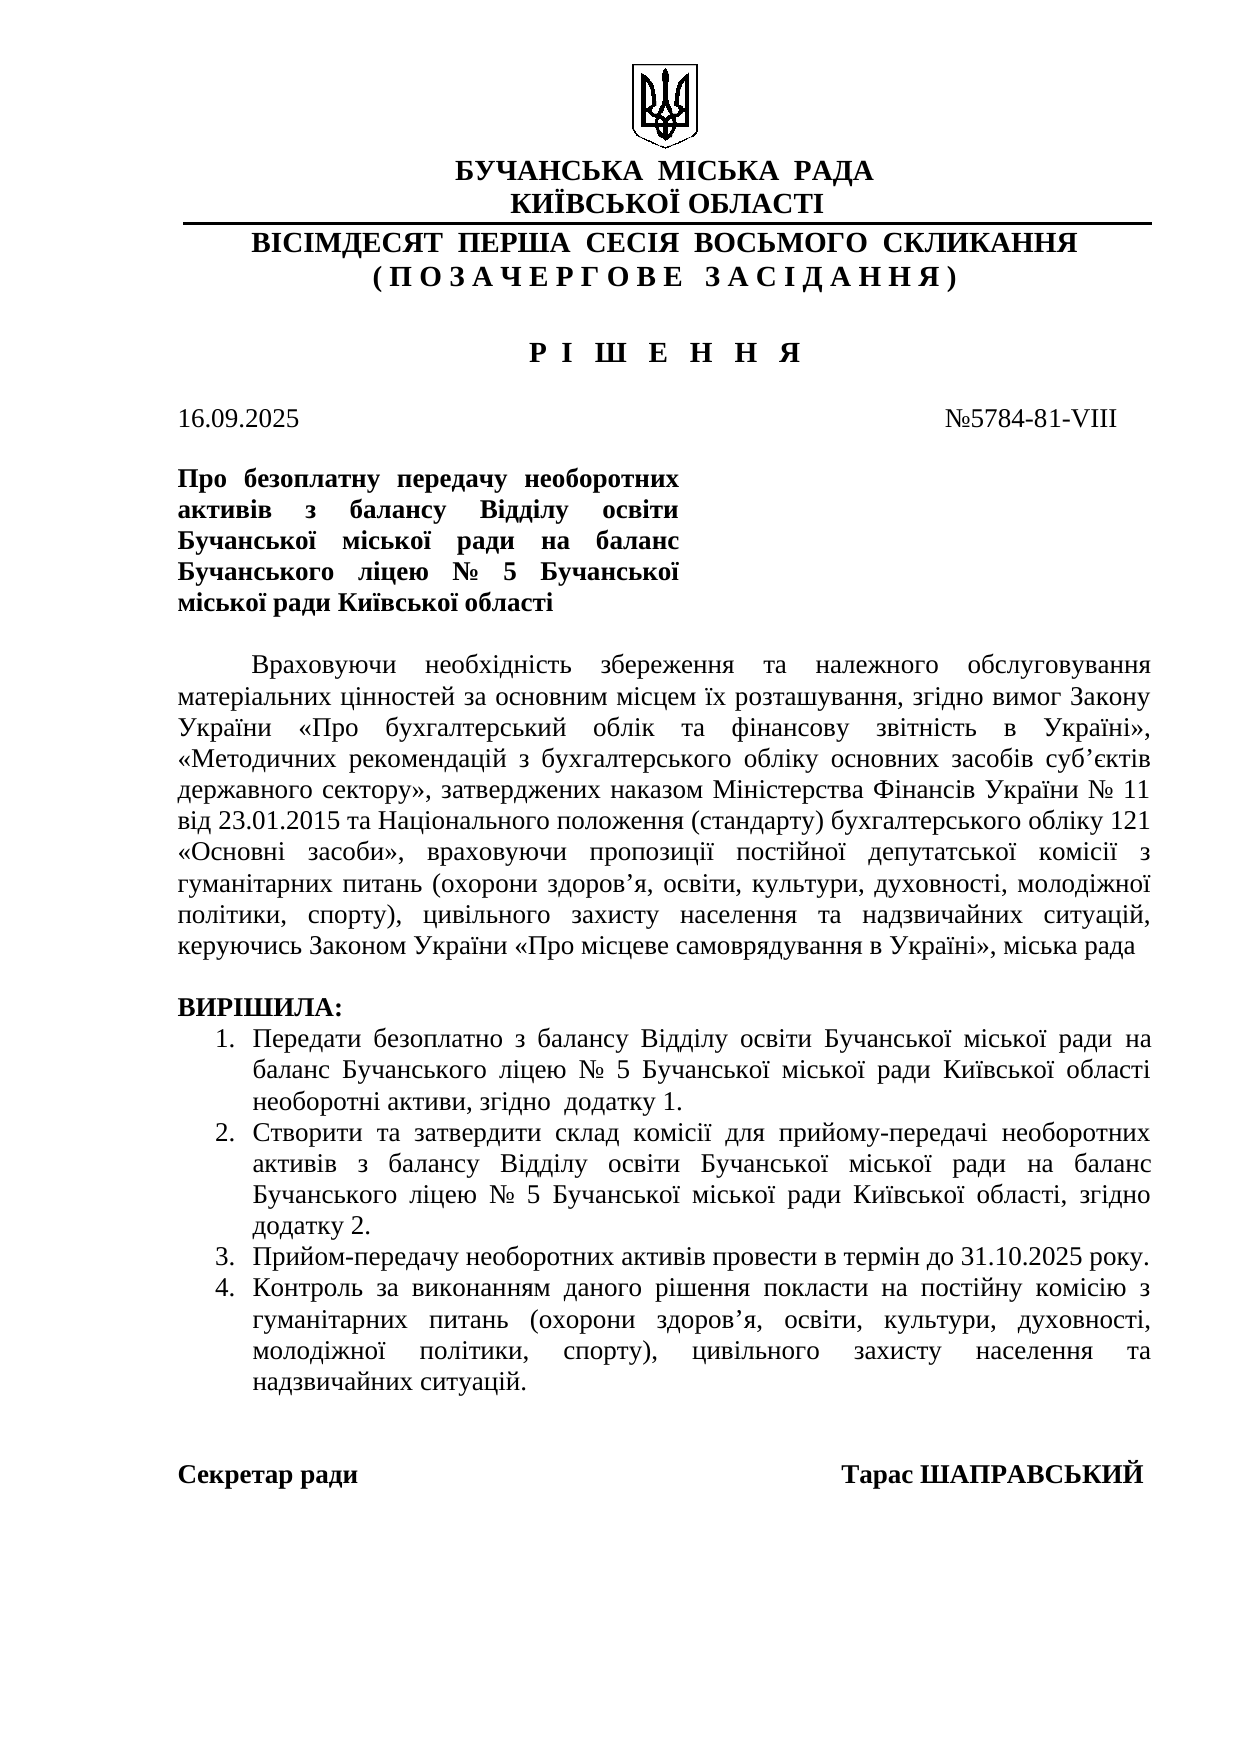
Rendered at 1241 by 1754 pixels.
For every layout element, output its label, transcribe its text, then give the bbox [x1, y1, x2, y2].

text Про безоплатну передачу необоротних активів з балансу Відділу освіти Бучанської міської ради на баланс Бучанського ліцею № 5 Бучанської міської ради Київської області [177, 462, 679, 617]
list Прийом-передачу необоротних активів провести в термін до 31.10.2025 року. [215, 1240, 1152, 1272]
text БУЧАНСЬКА МІСЬКА РАДА [177, 153, 1152, 187]
list Створити та затвердити склад комісії для прийому-передачі необоротних активів з балансу Відділу освіти Бучанської міської ради на баланс Бучанського ліцею № 5 Бучанської міської ради Київської області, згідно додатку 2. [215, 1116, 1152, 1240]
text ( П О З А Ч Е Р Г О В Е З А С І Д А Н Н Я ) [177, 259, 1152, 292]
text Секретар ради Тарас ШАПРАВСЬКИЙ [177, 1458, 1152, 1489]
list Передати безоплатно з балансу Відділу освіти Бучанської міської ради на баланс Бучанського ліцею № 5 Бучанської міської ради Київської області необоротні активи, згідно додатку 1. [215, 1022, 1152, 1116]
subtitle 16.09.2025 №5784-81-VIІІ [177, 403, 1152, 434]
text ВИРІШИЛА: [177, 991, 1152, 1022]
text ВІСІМДЕСЯТ ПЕРША СЕСІЯ ВОСЬМОГО СКЛИКАННЯ [177, 225, 1152, 259]
text Враховуючи необхідність збереження та належного обслуговування матеріальних цінностей за основним місцем їх розташування, згідно вимог Закону України «Про бухгалтерський облік та фінансову звітність в Україні», «Методичних рекомендацій з бухгалтерського обліку основних засобів суб’єктів державного сектору», затверджених наказом Міністерства Фінансів України № 11 від 23.01.2015 та Національного положення (стандарту) бухгалтерського обліку 121 «Основні засоби», враховуючи пропозиції постійної депутатської комісії з гуманітарних питань (охорони здоров’я, освіти, культури, духовності, молодіжної політики, спорту), цивільного захисту населення та надзвичайних ситуацій, керуючись Законом України «Про місцеве самоврядування в Україні», міська рада [177, 649, 1152, 960]
subtitle КИЇВСЬКОЇ ОБЛАСТІ [183, 187, 1152, 222]
list Контроль за виконанням даного рішення покласти на постійну комісію з гуманітарних питань (охорони здоров’я, освіти, культури, духовності, молодіжної політики, спорту), цивільного захисту населення та надзвичайних ситуацій. [215, 1272, 1152, 1396]
subtitle Р І Ш Е Н Н Я [177, 336, 1152, 369]
